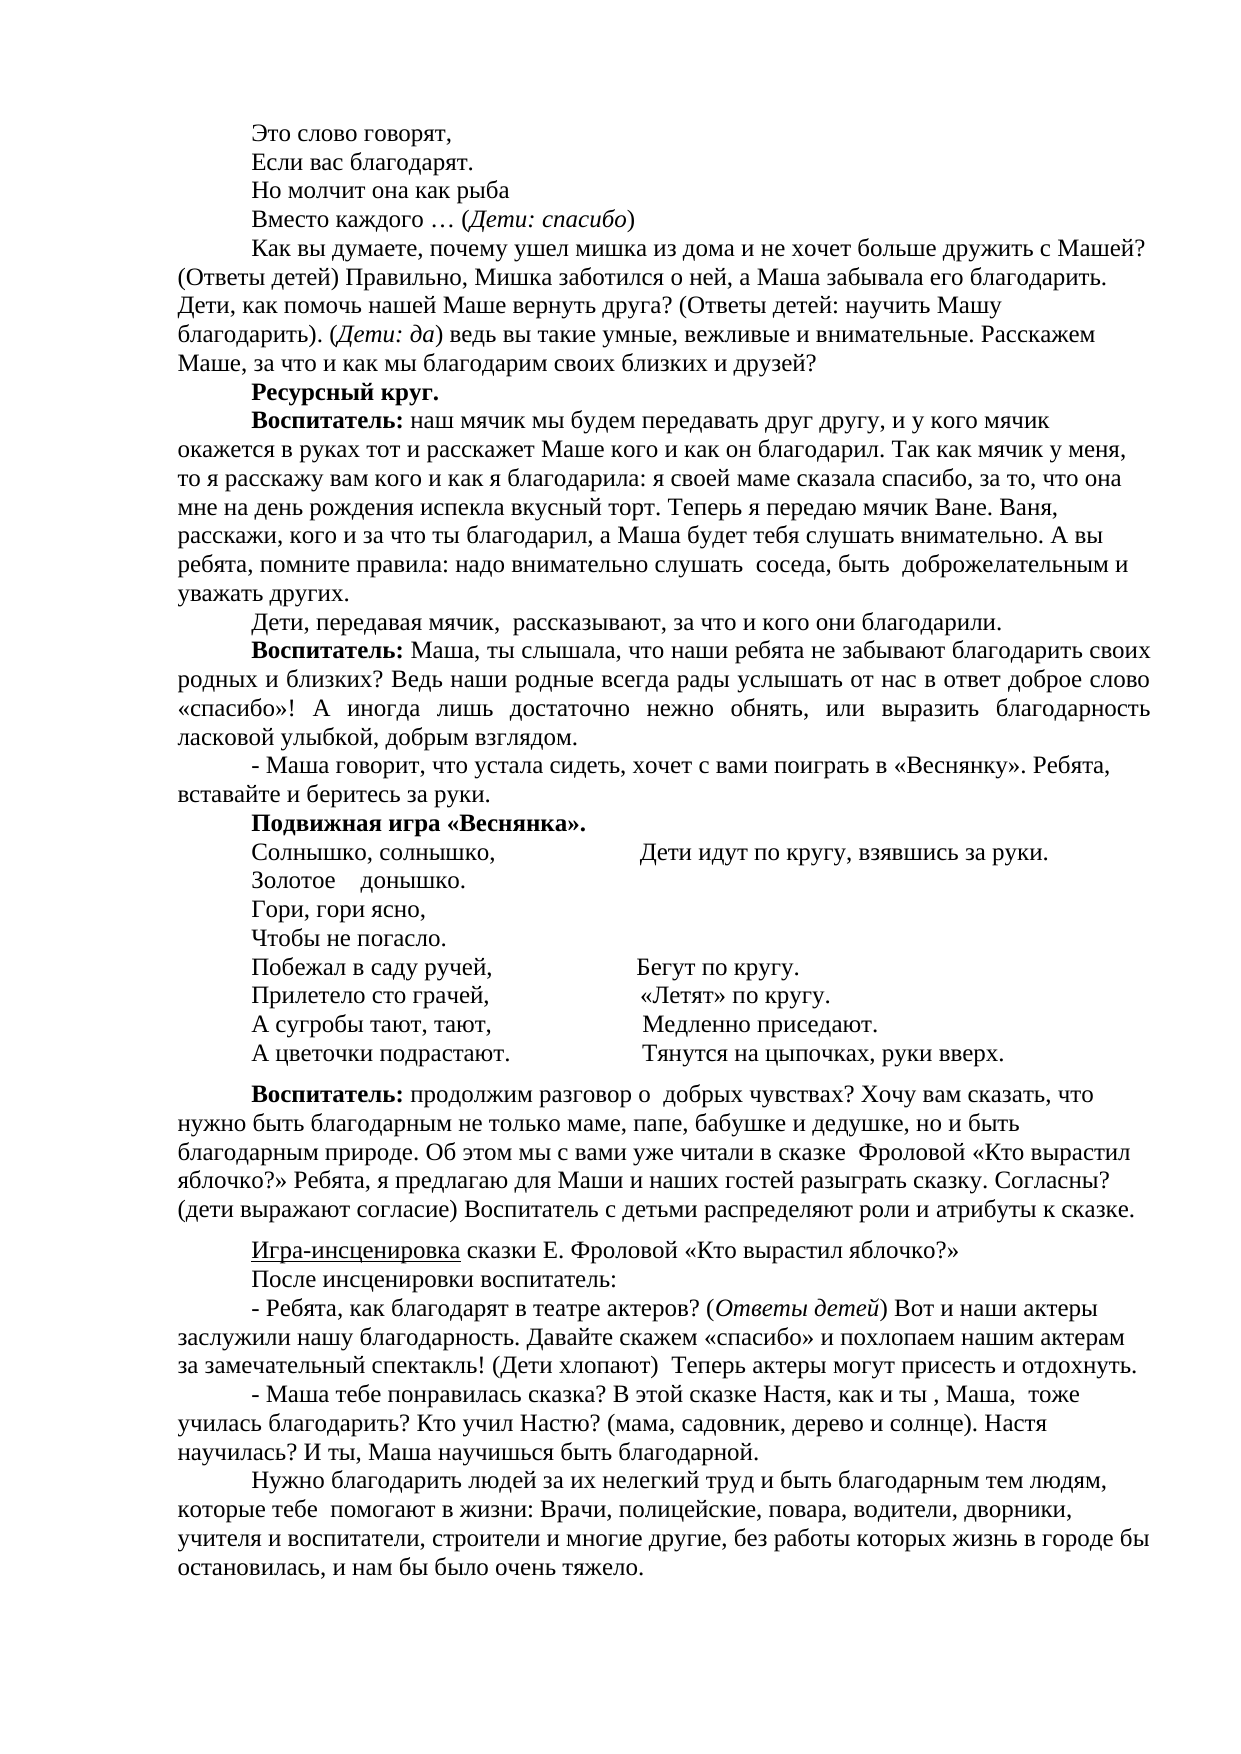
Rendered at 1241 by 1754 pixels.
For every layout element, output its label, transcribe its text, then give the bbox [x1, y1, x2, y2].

text Подвижная игра «Веснянка». [177, 808, 1152, 837]
text Солнышко, солнышко, Дети идут по кругу, взявшись за руки. [177, 837, 1152, 866]
text Вместо каждого … (Дети: спасибо) [177, 204, 1152, 233]
text Нужно благодарить людей за их нелегкий труд и быть благодарным тем людям, которые тебе помогают в жизни: Врачи, полицейские, повара, водители, дворники, учителя и воспитатели, строители и многие другие, без работы которых жизнь в городе бы остановилась, и нам бы было очень тяжело. [177, 1466, 1152, 1581]
text Прилетело сто грачей, «Летят» по кругу. [177, 981, 1152, 1009]
text Чтобы не погасло. [177, 923, 1152, 952]
text Золотое донышко. [177, 866, 1152, 894]
text Побежал в саду ручей, Бегут по кругу. [177, 952, 1152, 981]
text Если вас благодарят. [177, 147, 1152, 176]
text Как вы думаете, почему ушел мишка из дома и не хочет больше дружить с Машей? (Ответы детей) Правильно, Мишка заботился о ней, а Маша забывала его благодарить. Дети, как помочь нашей Маше вернуть друга? (Ответы детей: научить Машу благодарить). (Дети: да) ведь вы такие умные, вежливые и внимательные. Расскажем Маше, за что и как мы благодарим своих близких и друзей? [177, 233, 1152, 377]
text Гори, гори ясно, [177, 894, 1152, 923]
text А сугробы тают, тают, Медленно приседают. [177, 1009, 1152, 1038]
text Но молчит она как рыба [177, 176, 1152, 204]
text Дети, передавая мячик, рассказывают, за что и кого они благодарили. [177, 607, 1152, 636]
text Воспитатель: Маша, ты слышала, что наши ребята не забывают благодарить своих родных и близких? Ведь наши родные всегда рады услышать от нас в ответ доброе слово «спасибо»! А иногда лишь достаточно нежно обнять, или выразить благодарность ласковой улыбкой, добрым взглядом. [177, 636, 1152, 751]
text - Маша тебе понравилась сказка? В этой сказке Настя, как и ты , Маша, тоже училась благодарить? Кто учил Настю? (мама, садовник, дерево и солнце). Настя научилась? И ты, Маша научишься быть благодарной. [177, 1379, 1152, 1466]
text - Ребята, как благодарят в театре актеров? (Ответы детей) Вот и наши актеры заслужили нашу благодарность. Давайте скажем «спасибо» и похлопаем нашим актерам за замечательный спектакль! (Дети хлопают) Теперь актеры могут присесть и отдохнуть. [177, 1293, 1152, 1379]
text Это слово говорят, [177, 118, 1152, 147]
text Ресурсный круг. [177, 377, 1152, 406]
text Воспитатель: продолжим разговор о добрых чувствах? Хочу вам сказать, что нужно быть благодарным не только маме, папе, бабушке и дедушке, но и быть благодарным природе. Об этом мы с вами уже читали в сказке Фроловой «Кто вырастил яблочко?» Ребята, я предлагаю для Маши и наших гостей разыграть сказку. Согласны? (дети выражают согласие) Воспитатель с детьми распределяют роли и атрибуты к сказке. [177, 1079, 1152, 1223]
text После инсценировки воспитатель: [177, 1264, 1152, 1293]
text А цветочки подрастают. Тянутся на цыпочках, руки вверх. [177, 1038, 1152, 1067]
text - Маша говорит, что устала сидеть, хочет с вами поиграть в «Веснянку». Ребята, вставайте и беритесь за руки. [177, 751, 1152, 808]
text Воспитатель: наш мячик мы будем передавать друг другу, и у кого мячик окажется в руках тот и расскажет Маше кого и как он благодарил. Так как мячик у меня, то я расскажу вам кого и как я благодарила: я своей маме сказала спасибо, за то, что она мне на день рождения испекла вкусный торт. Теперь я передаю мячик Ване. Ваня, расскажи, кого и за что ты благодарил, а Маша будет тебя слушать внимательно. А вы ребята, помните правила: надо внимательно слушать соседа, быть доброжелательным и уважать других. [177, 406, 1152, 607]
text Игра-инсценировка сказки Е. Фроловой «Кто вырастил яблочко?» [177, 1236, 1152, 1264]
